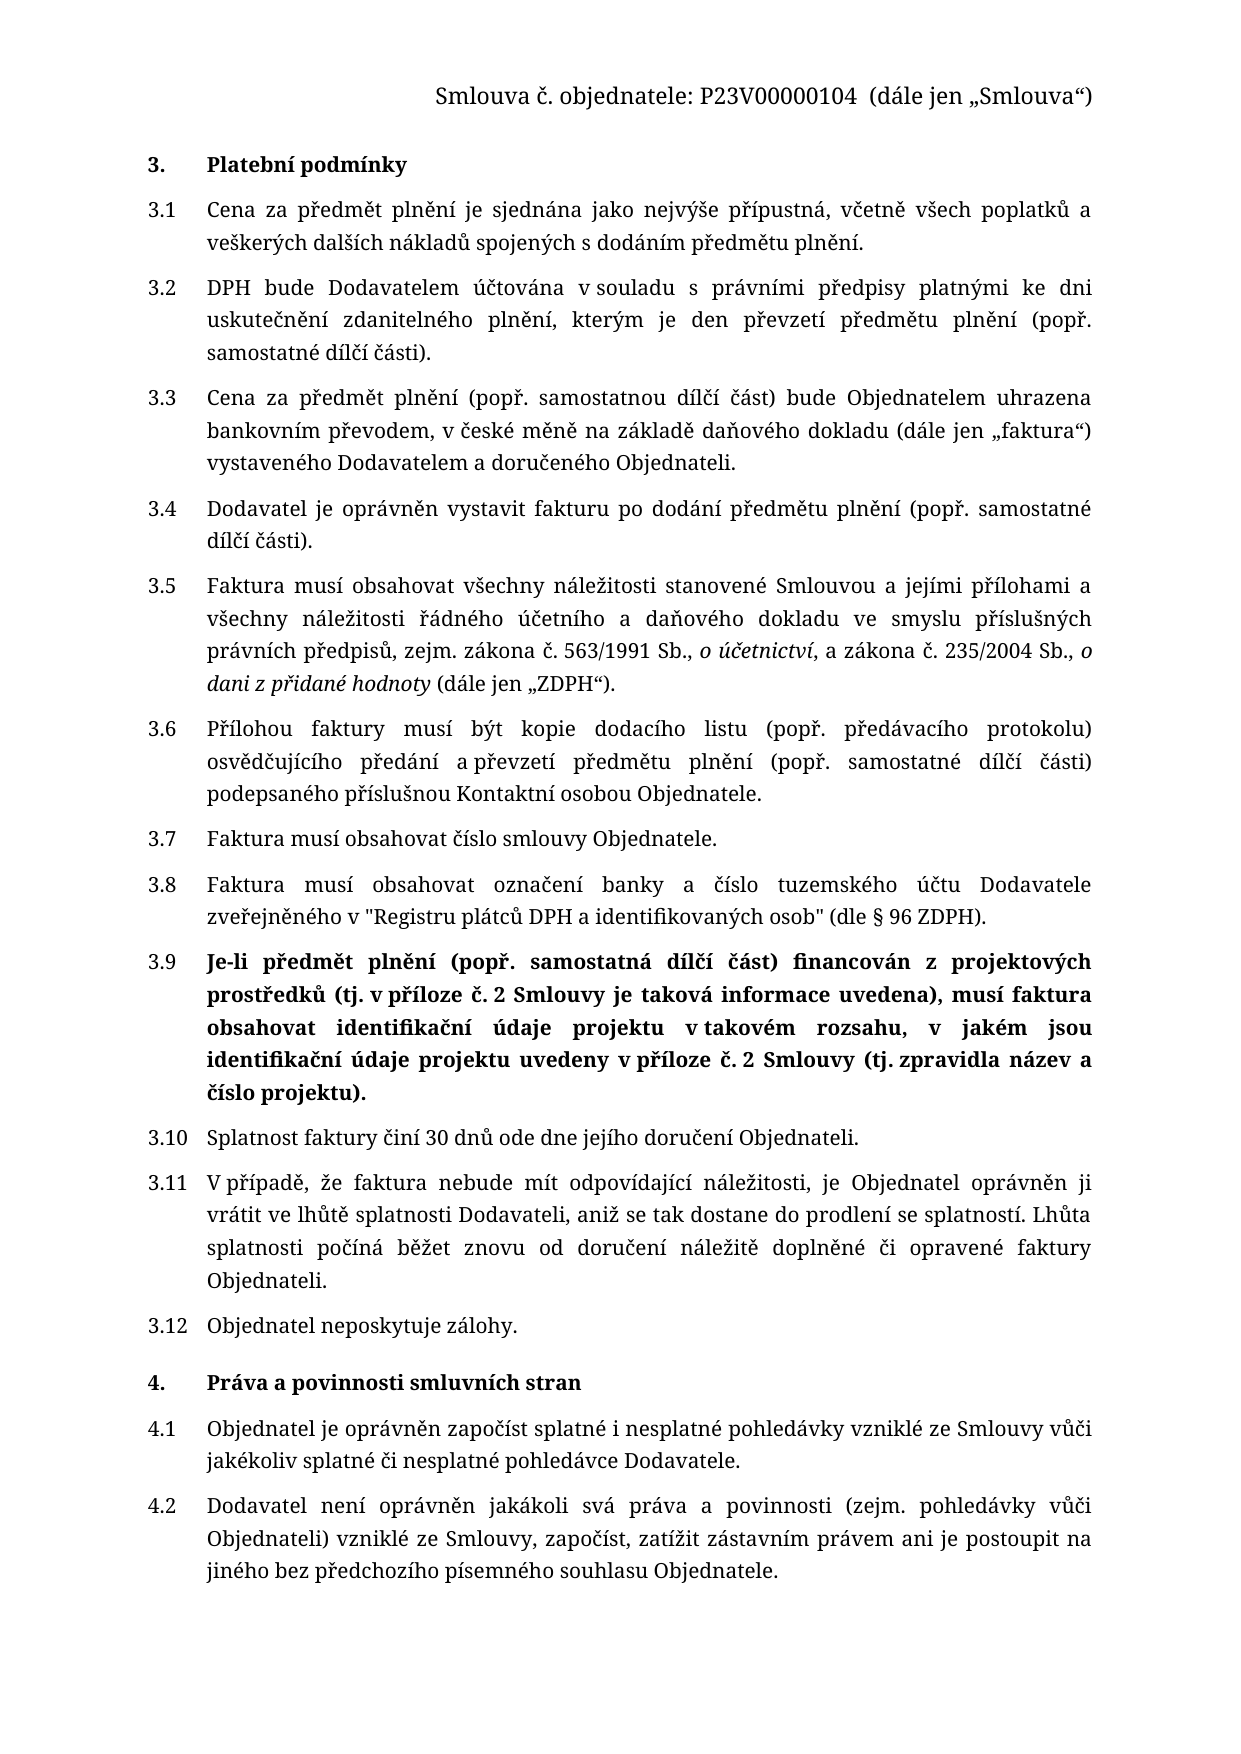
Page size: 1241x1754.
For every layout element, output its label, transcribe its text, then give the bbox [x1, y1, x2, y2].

list Práva a povinnosti smluvních stran [148, 1368, 1093, 1397]
list Objednatel je oprávněn započíst splatné i nesplatné pohledávky vzniklé ze Smlouvy vůči jakékoliv splatné či nesplatné pohledávce Dodavatele. [148, 1414, 1093, 1475]
list Cena za předmět plnění (popř. samostatnou dílčí část) bude Objednatelem uhrazena bankovním převodem, v české měně na základě daňového dokladu (dále jen „faktura“) vystaveného Dodavatelem a doručeného Objednateli. [148, 383, 1093, 477]
list Faktura musí obsahovat číslo smlouvy Objednatele. [148, 824, 1093, 853]
list Dodavatel je oprávněn vystavit fakturu po dodání předmětu plnění (popř. samostatné dílčí části). [148, 494, 1093, 555]
list Faktura musí obsahovat všechny náležitosti stanovené Smlouvou a jejími přílohami a všechny náležitosti řádného účetního a daňového dokladu ve smyslu příslušných právních předpisů, zejm. zákona č. 563/1991 Sb., o účetnictví, a zákona č. 235/2004 Sb., o dani z přidané hodnoty (dále jen „ZDPH“). [148, 571, 1093, 698]
list Cena za předmět plnění je sjednána jako nejvýše přípustná, včetně všech poplatků a veškerých dalších nákladů spojených s dodáním předmětu plnění. [148, 195, 1093, 256]
list V případě, že faktura nebude mít odpovídající náležitosti, je Objednatel oprávněn ji vrátit ve lhůtě splatnosti Dodavateli, aniž se tak dostane do prodlení se splatností. Lhůta splatnosti počíná běžet znovu od doručení náležitě doplněné či opravené faktury Objednateli. [148, 1168, 1093, 1294]
list Dodavatel není oprávněn jakákoli svá práva a povinnosti (zejm. pohledávky vůči Objednateli) vzniklé ze Smlouvy, započíst, zatížit zástavním právem ani je postoupit na jiného bez předchozího písemného souhlasu Objednatele. [148, 1491, 1093, 1585]
list Přílohou faktury musí být kopie dodacího listu (popř. předávacího protokolu) osvědčujícího předání a převzetí předmětu plnění (popř. samostatné dílčí části) podepsaného příslušnou Kontaktní osobou Objednatele. [148, 714, 1093, 808]
list Je-li předmět plnění (popř. samostatná dílčí část) financován z projektových prostředků (tj. v příloze č. 2 Smlouvy je taková informace uvedena), musí faktura obsahovat identifikační údaje projektu v takovém rozsahu, v jakém jsou identifikační údaje projektu uvedeny v příloze č. 2 Smlouvy (tj. zpravidla název a číslo projektu). [148, 947, 1093, 1106]
list Platební podmínky [148, 150, 1093, 179]
list Splatnost faktury činí 30 dnů ode dne jejího doručení Objednateli. [148, 1123, 1093, 1151]
list DPH bude Dodavatelem účtována v souladu s právními předpisy platnými ke dni uskutečnění zdanitelného plnění, kterým je den převzetí předmětu plnění (popř. samostatné dílčí části). [148, 273, 1093, 367]
list Objednatel neposkytuje zálohy. [148, 1311, 1093, 1339]
list Faktura musí obsahovat označení banky a číslo tuzemského účtu Dodavatele zveřejněného v "Registru plátců DPH a identifikovaných osob" (dle § 96 ZDPH). [148, 870, 1093, 931]
